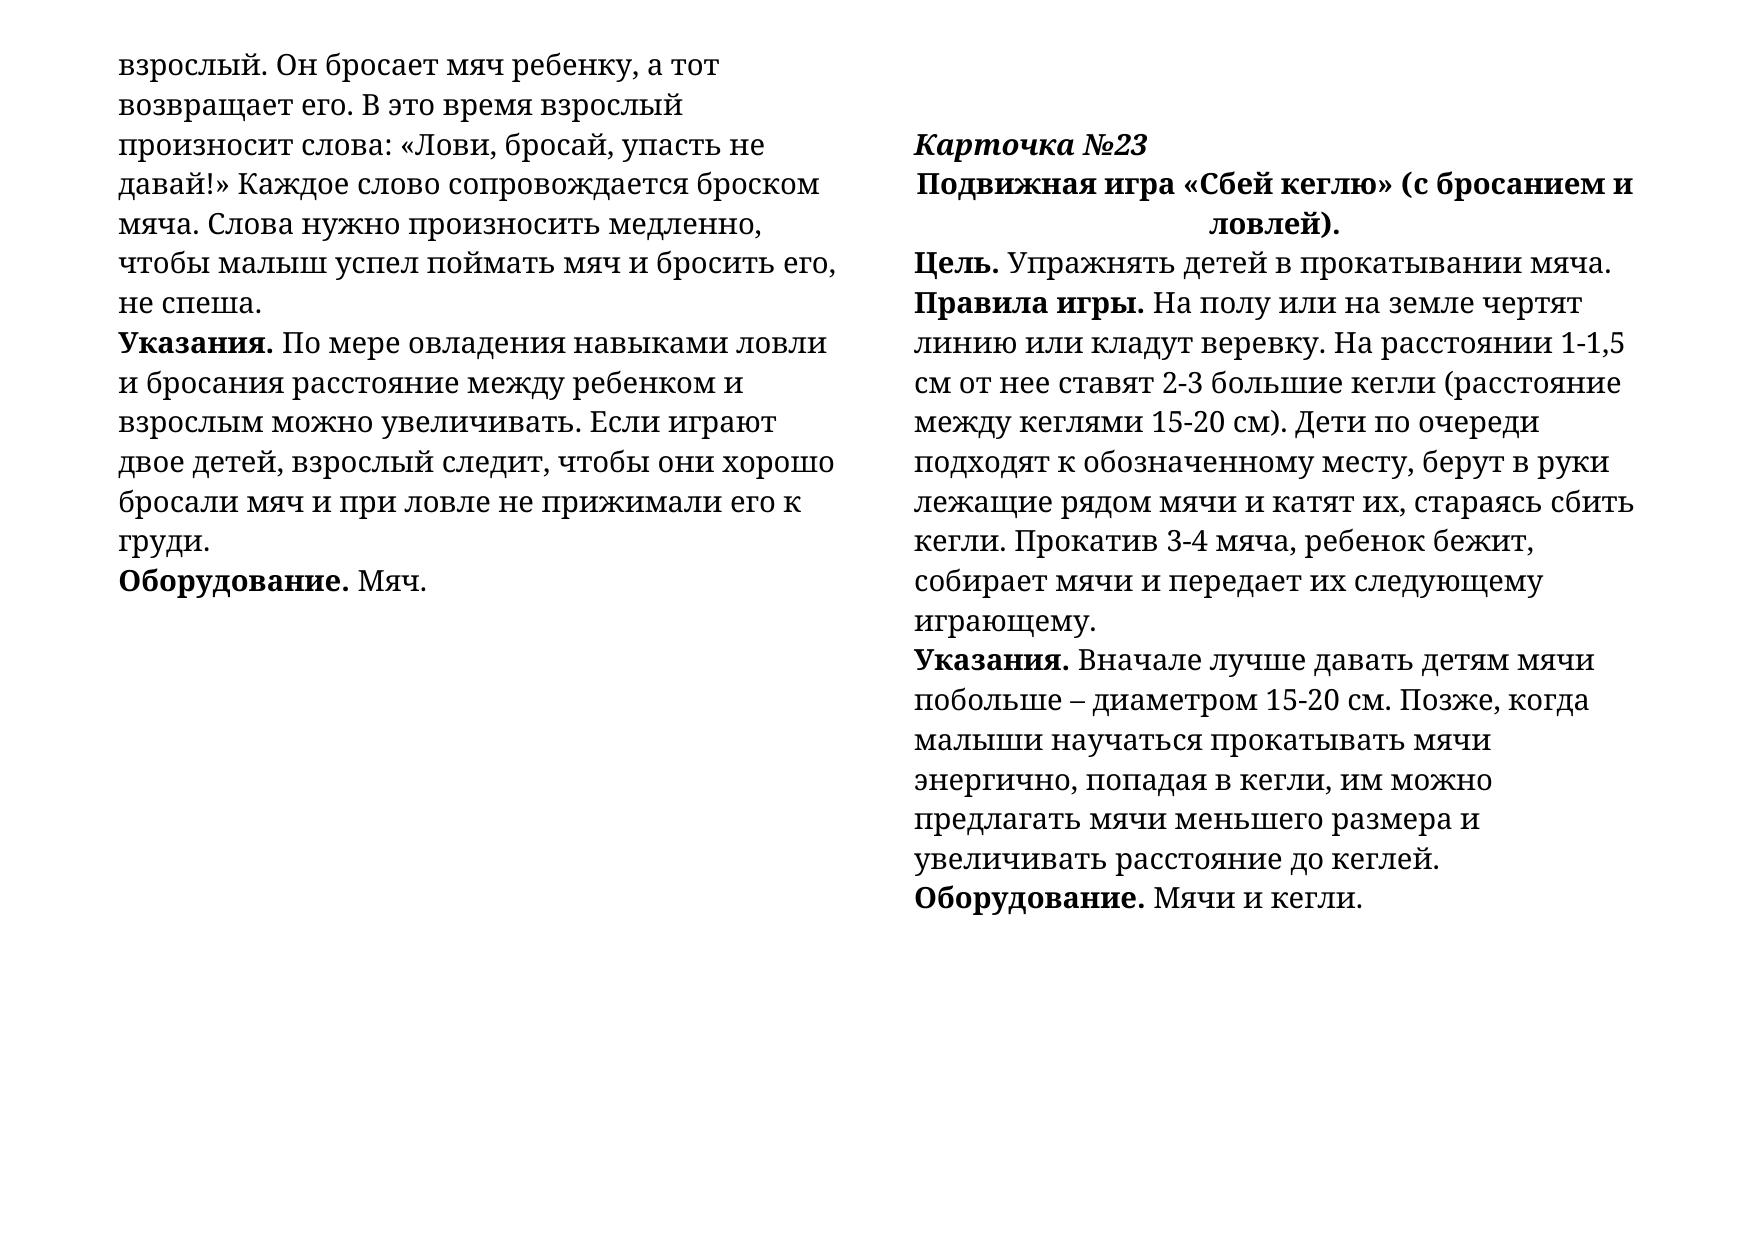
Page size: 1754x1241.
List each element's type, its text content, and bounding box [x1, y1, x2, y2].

text Подвижная игра «Сбей кеглю» (с бросанием и ловлей). [914, 163, 1636, 243]
text Оборудование. Мячи и кегли. [914, 878, 1636, 917]
text Цель. Упражнять детей в прокатывании мяча. [914, 243, 1636, 282]
text Оборудование. Мяч. [118, 560, 840, 600]
text Карточка №23 [914, 124, 1636, 163]
text Правила игры. На полу или на земле чертят линию или кладут веревку. На расстоянии 1-1,5 см от нее ставят 2-3 большие кегли (расстояние между кеглями 15-20 см). Дети по очереди подходят к обозначенному месту, берут в руки лежащие рядом мячи и катят их, стараясь сбить кегли. Прокатив 3-4 мяча, ребенок бежит, собирает мячи и передает их следующему играющему. [914, 282, 1636, 640]
text Указания. По мере овладения навыками ловли и бросания расстояние между ребенком и взрослым можно увеличивать. Если играют двое детей, взрослый следит, чтобы они хорошо бросали мяч и при ловле не прижимали его к груди. [118, 322, 840, 560]
text Указания. Вначале лучше давать детям мячи побольше – диаметром 15-20 см. Позже, когда малыши научаться прокатывать мячи энергично, попадая в кегли, им можно предлагать мячи меньшего размера и увеличивать расстояние до кеглей. [914, 640, 1636, 878]
